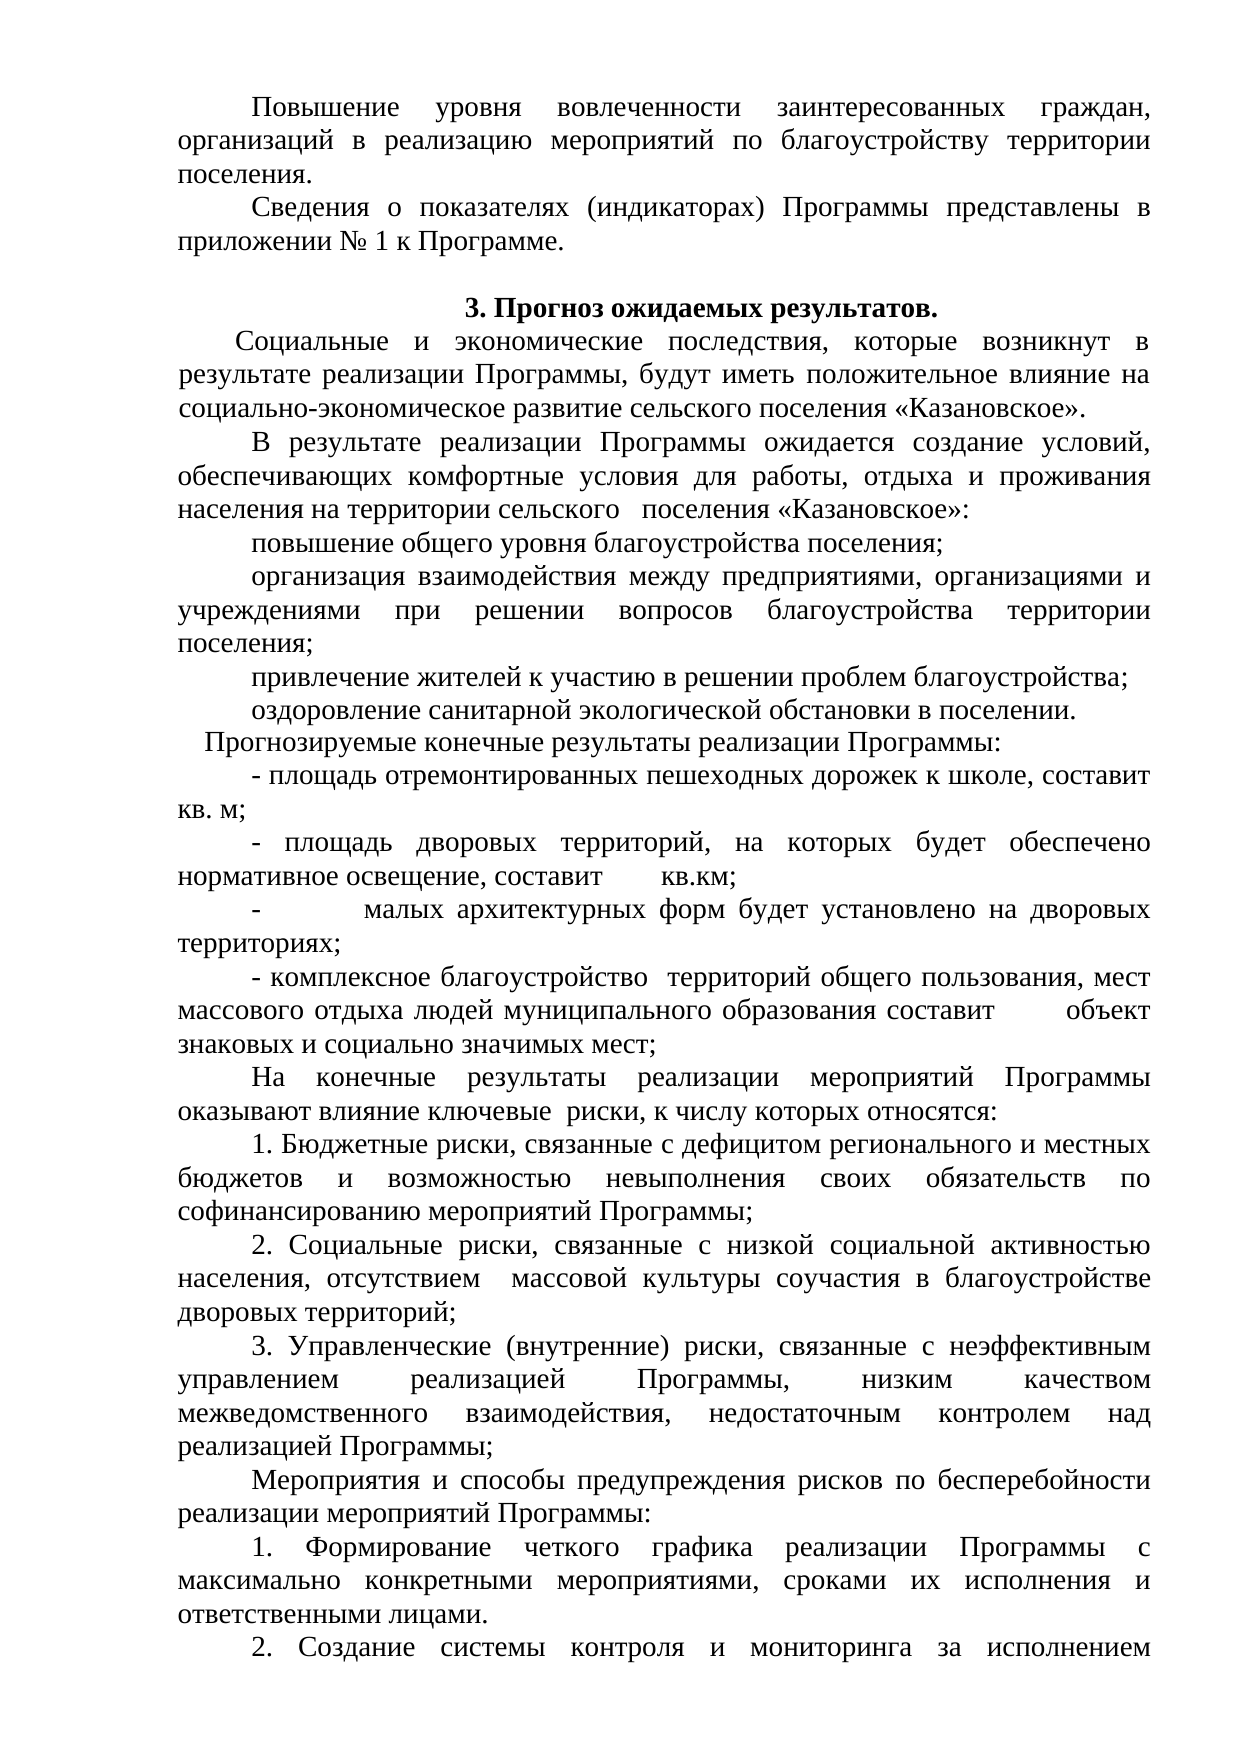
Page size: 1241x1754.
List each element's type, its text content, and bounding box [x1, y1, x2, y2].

text Социальные и экономические последствия, которые возникнут в результате реализации Программы, будут иметь положительное влияние на социально-экономическое развитие сельского поселения «Казановское». [178, 323, 1150, 424]
text 3. Управленческие (внутренние) риски, связанные с неэффективным управлением реализацией Программы, низким качеством межведомственного взаимодействия, недостаточным контролем над реализацией Программы; [177, 1328, 1152, 1462]
text Мероприятия и способы предупреждения рисков по бесперебойности реализации мероприятий Программы: [177, 1462, 1152, 1529]
text В результате реализации Программы ожидается создание условий, обеспечивающих комфортные условия для работы, отдыха и проживания населения на территории сельского поселения «Казановское»: [177, 424, 1152, 525]
text - площадь отремонтированных пешеходных дорожек к школе, составит кв. м; [177, 757, 1152, 824]
text оздоровление санитарной экологической обстановки в поселении. [177, 692, 1152, 726]
text - малых архитектурных форм будет установлено на дворовых территориях; [177, 892, 1152, 959]
text повышение общего уровня благоустройства поселения; [177, 525, 1152, 558]
text 2. Социальные риски, связанные с низкой социальной активностью населения, отсутствием массовой культуры соучастия в благоустройстве дворовых территорий; [177, 1227, 1152, 1328]
text - площадь дворовых территорий, на которых будет обеспечено нормативное освещение, составит кв.км; [177, 824, 1152, 892]
text Прогнозируемые конечные результаты реализации Программы: [176, 726, 1131, 757]
text Сведения о показателях (индикаторах) Программы представлены в приложении № 1 к Программе. [177, 189, 1152, 256]
text привлечение жителей к участию в решении проблем благоустройства; [177, 659, 1152, 692]
text На конечные результаты реализации мероприятий Программы оказывают влияние ключевые риски, к числу которых относятся: [177, 1059, 1152, 1126]
text - комплексное благоустройство территорий общего пользования, мест массового отдыха людей муниципального образования составит объект знаковых и социально значимых мест; [177, 959, 1152, 1059]
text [177, 1629, 1152, 1663]
text 3. Прогноз ожидаемых результатов. [177, 290, 1152, 323]
text организация взаимодействия между предприятиями, организациями и учреждениями при решении вопросов благоустройства территории поселения; [177, 558, 1152, 659]
text 1. Формирование четкого графика реализации Программы с максимально конкретными мероприятиями, сроками их исполнения и ответственными лицами. [177, 1529, 1152, 1629]
text 1. Бюджетные риски, связанные с дефицитом регионального и местных бюджетов и возможностью невыполнения своих обязательств по софинансированию мероприятий Программы; [177, 1126, 1152, 1227]
text Повышение уровня вовлеченности заинтересованных граждан, организаций в реализацию мероприятий по благоустройству территории поселения. [177, 89, 1152, 189]
